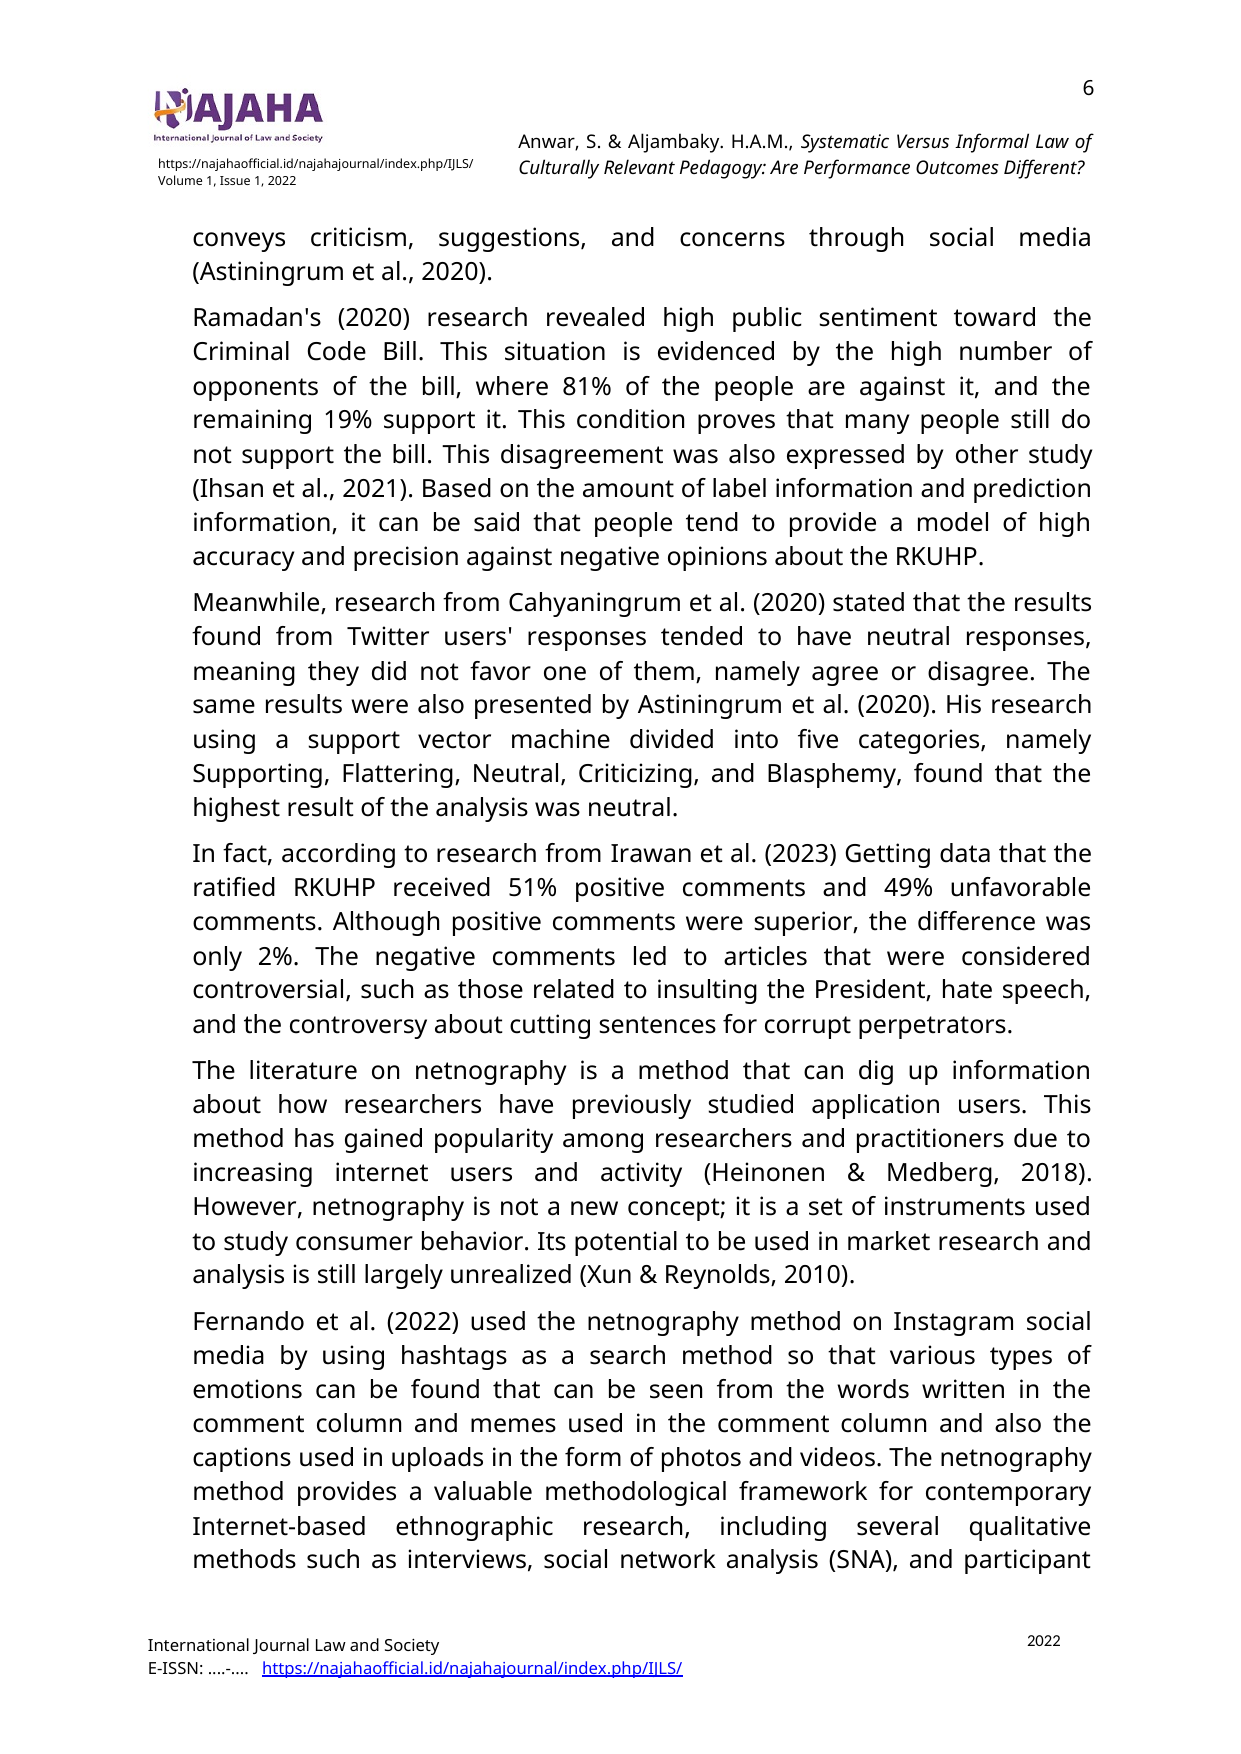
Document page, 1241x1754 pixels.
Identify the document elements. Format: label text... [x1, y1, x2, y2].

text The literature on netnography is a method that can dig up information about how researchers have previously studied application users. This method has gained popularity among researchers and practitioners due to increasing internet users and activity (Heinonen & Medberg, 2018). However, netnography is not a new concept; it is a set of instruments used to study consumer behavior. Its potential to be used in market research and analysis is still largely unrealized (Xun & Reynolds, 2010). [192, 1053, 1092, 1291]
text In fact, according to research from Irawan et al. (2023) Getting data that the ratified RKUHP received 51% positive comments and 49% unfavorable comments. Although positive comments were superior, the difference was only 2%. The negative comments led to articles that were considered controversial, such as those related to insulting the President, hate speech, and the controversy about cutting sentences for corrupt perpetrators. [192, 836, 1092, 1040]
text Ramadan's (2020) research revealed high public sentiment toward the Criminal Code Bill. This situation is evidenced by the high number of opponents of the bill, where 81% of the people are against it, and the remaining 19% support it. This condition proves that many people still do not support the bill. This disagreement was also expressed by other study (Ihsan et al., 2021). Based on the amount of label information and prediction information, it can be said that people tend to provide a model of high accuracy and precision against negative opinions about the RKUHP. [192, 300, 1092, 572]
picture [147, 75, 328, 157]
text Meanwhile, research from Cahyaningrum et al. (2020) stated that the results found from Twitter users' responses tended to have neutral responses, meaning they did not favor one of them, namely agree or disagree. The same results were also presented by Astiningrum et al. (2020). His research using a support vector machine divided into five categories, namely Supporting, Flattering, Neutral, Criticizing, and Blasphemy, found that the highest result of the analysis was neutral. [192, 585, 1092, 823]
